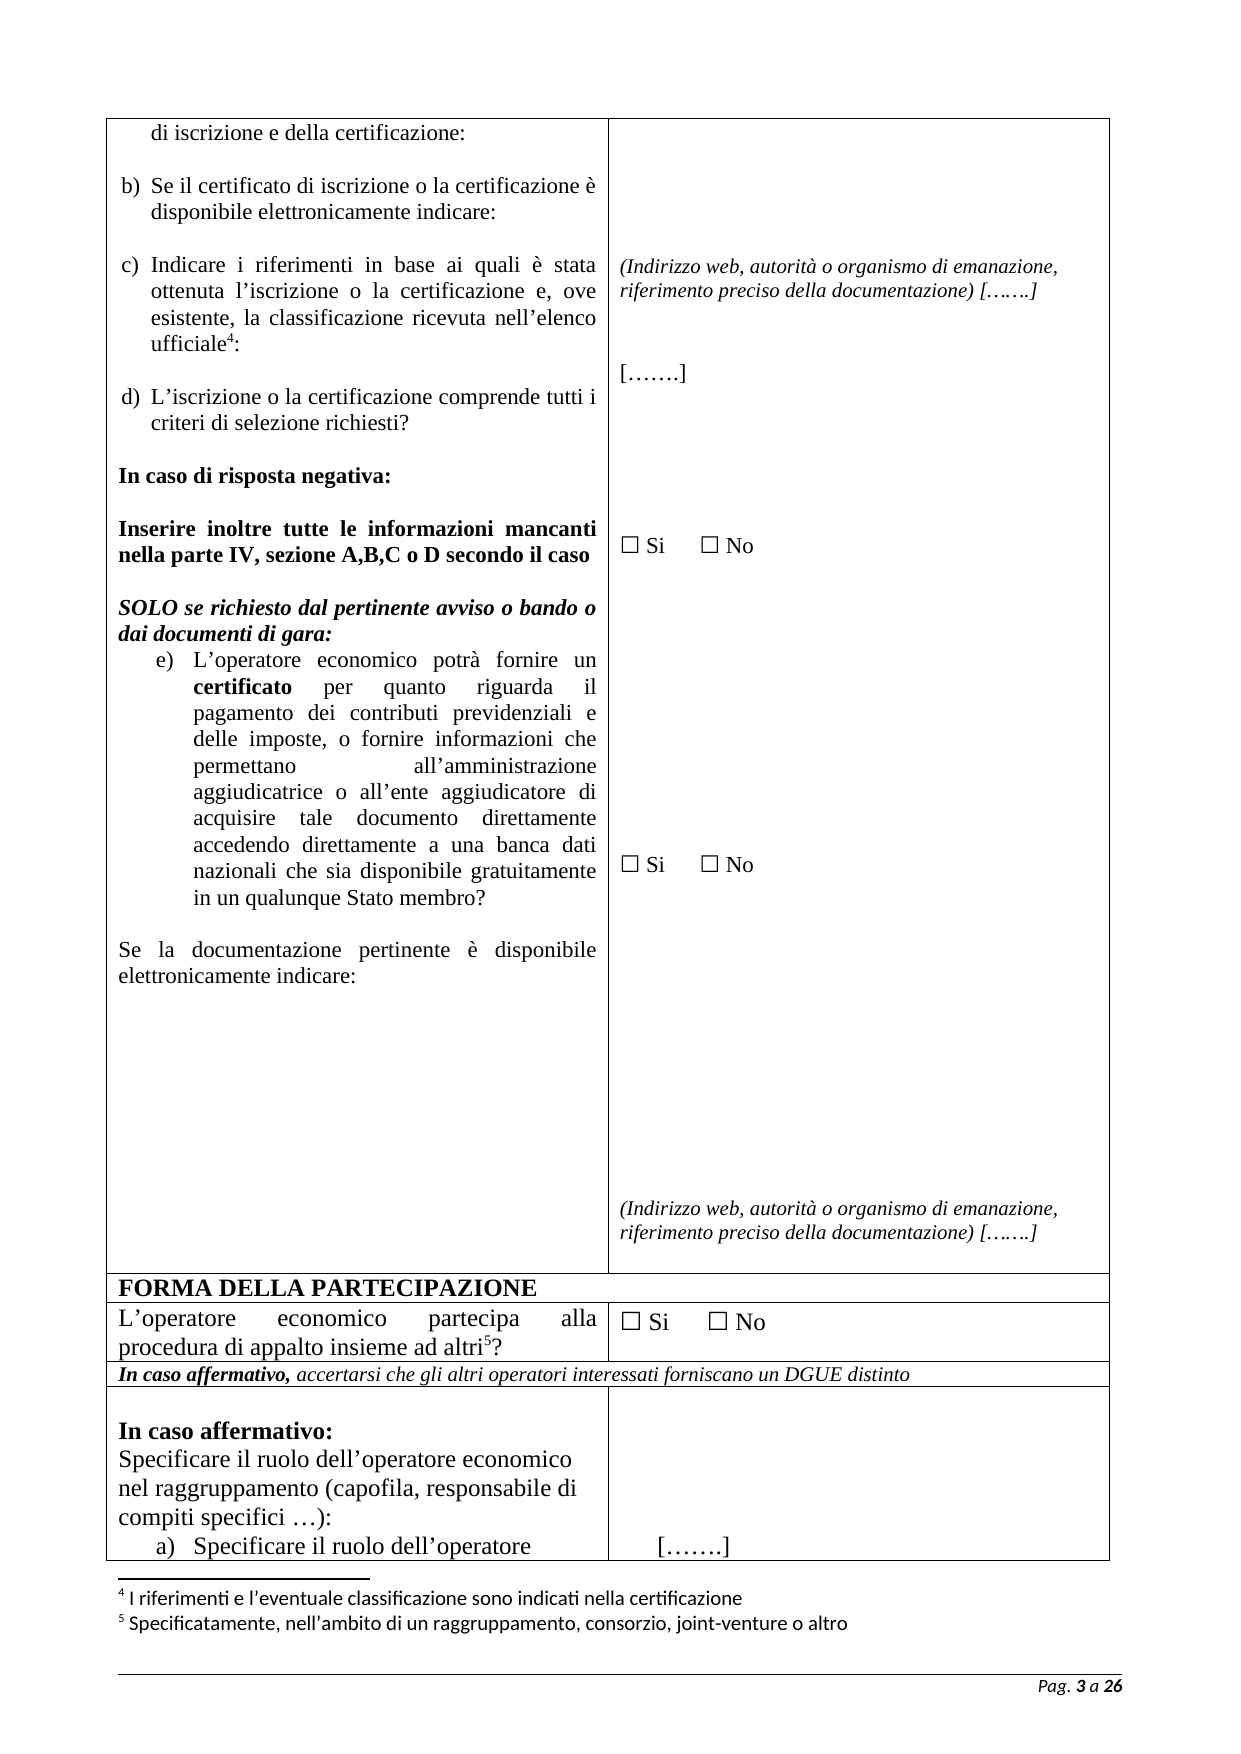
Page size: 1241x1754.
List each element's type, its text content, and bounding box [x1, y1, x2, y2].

table_cell FORMA DELLA PARTECIPAZIONE [107, 1274, 1109, 1302]
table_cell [107, 119, 608, 1272]
table_cell Si No [609, 1303, 1109, 1361]
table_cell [107, 1387, 608, 1559]
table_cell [609, 119, 1109, 1272]
table_cell In caso affermativo, accertarsi che gli altri operatori interessati forniscano un DGUE distinto [107, 1362, 1109, 1386]
table_cell L’operatore economico partecipa alla procedura di appalto insieme ad altri? [107, 1303, 608, 1361]
table_cell […….] […….] […….] [609, 1387, 1109, 1559]
